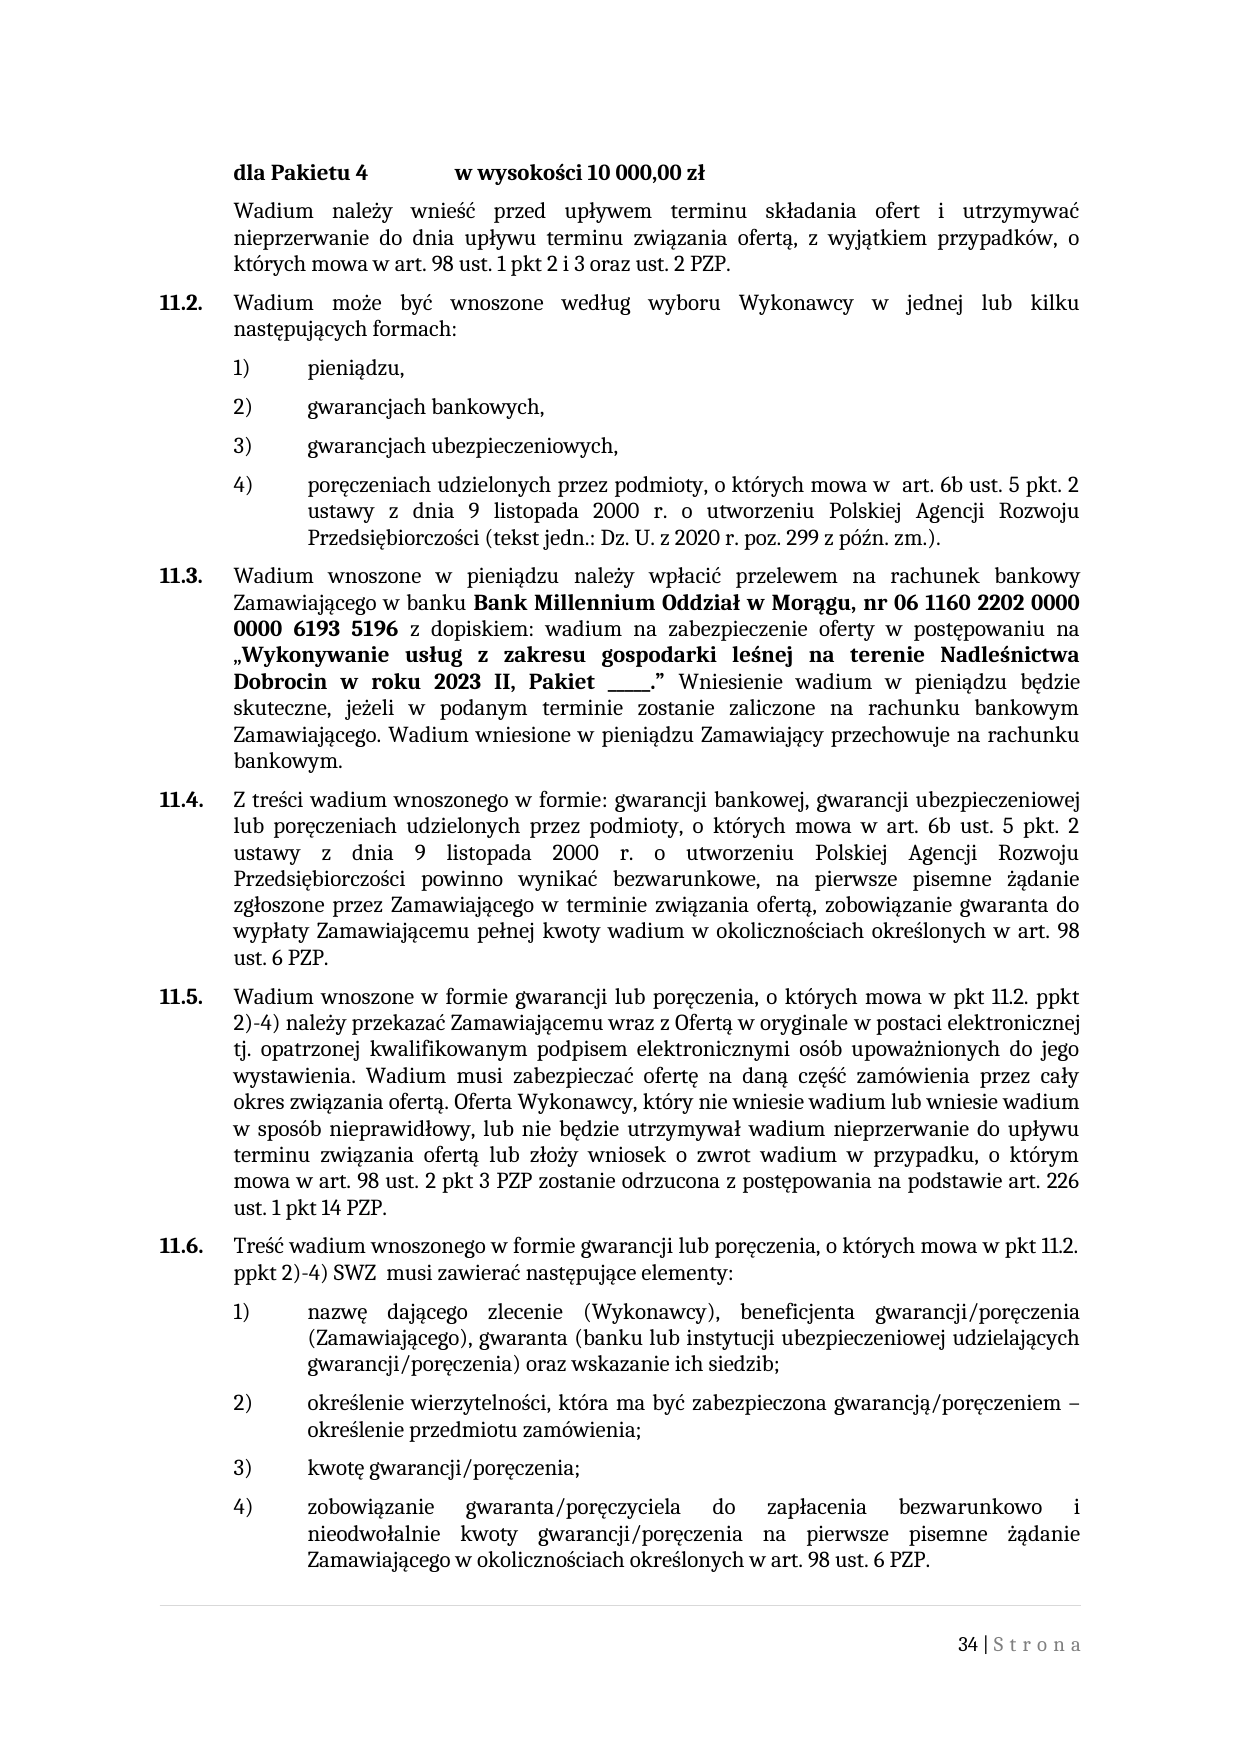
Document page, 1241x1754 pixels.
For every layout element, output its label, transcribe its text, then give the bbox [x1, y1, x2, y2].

text 11.2. Wadium może być wnoszone według wyboru Wykonawcy w jednej lub kilku następujących formach: [159, 290, 1081, 343]
text 11.6. Treść wadium wnoszonego w formie gwarancji lub poręczenia, o których mowa w pkt 11.2. ppkt 2)-4) SWZ musi zawierać następujące elementy: [159, 1233, 1081, 1286]
text 11.4. Z treści wadium wnoszonego w formie: gwarancji bankowej, gwarancji ubezpieczeniowej lub poręczeniach udzielonych przez podmioty, o których mowa w art. 6b ust. 5 pkt. 2 ustawy z dnia 9 listopada 2000 r. o utworzeniu Polskiej Agencji Rozwoju Przedsiębiorczości powinno wynikać bezwarunkowe, na pierwsze pisemne żądanie zgłoszone przez Zamawiającego w terminie związania ofertą, zobowiązanie gwaranta do wypłaty Zamawiającemu pełnej kwoty wadium w okolicznościach określonych w art. 98 ust. 6 PZP. [159, 787, 1081, 971]
text 11.3. Wadium wnoszone w pieniądzu należy wpłacić przelewem na rachunek bankowy Zamawiającego w banku Bank Millennium Oddział w Morągu, nr 06 1160 2202 0000 0000 6193 5196 z dopiskiem: wadium na zabezpieczenie oferty w postępowaniu na „Wykonywanie usług z zakresu gospodarki leśnej na terenie Nadleśnictwa Dobrocin w roku 2023 II, Pakiet _____.” Wniesienie wadium w pieniądzu będzie skuteczne, jeżeli w podanym terminie zostanie zaliczone na rachunku bankowym Zamawiającego. Wadium wniesione w pieniądzu Zamawiający przechowuje na rachunku bankowym. [159, 563, 1081, 774]
text 3) kwotę gwarancji/poręczenia; [233, 1455, 1081, 1482]
text dla Pakietu 4 w wysokości 10 000,00 zł [159, 159, 1081, 186]
text 11.5. Wadium wnoszone w formie gwarancji lub poręczenia, o których mowa w pkt 11.2. ppkt 2)-4) należy przekazać Zamawiającemu wraz z Ofertą w oryginale w postaci elektronicznej tj. opatrzonej kwalifikowanym podpisem elektronicznymi osób upoważnionych do jego wystawienia. Wadium musi zabezpieczać ofertę na daną część zamówienia przez cały okres związania ofertą. Oferta Wykonawcy, który nie wniesie wadium lub wniesie wadium w sposób nieprawidłowy, lub nie będzie utrzymywał wadium nieprzerwanie do upływu terminu związania ofertą lub złoży wniosek o zwrot wadium w przypadku, o którym mowa w art. 98 ust. 2 pkt 3 PZP zostanie odrzucona z postępowania na podstawie art. 226 ust. 1 pkt 14 PZP. [159, 983, 1081, 1221]
text Wadium należy wnieść przed upływem terminu składania ofert i utrzymywać nieprzerwanie do dnia upływu terminu związania ofertą, z wyjątkiem przypadków, o których mowa w art. 98 ust. 1 pkt 2 i 3 oraz ust. 2 PZP. [233, 198, 1081, 277]
text 1) nazwę dającego zlecenie (Wykonawcy), beneficjenta gwarancji/poręczenia (Zamawiającego), gwaranta (banku lub instytucji ubezpieczeniowej udzielających gwarancji/poręczenia) oraz wskazanie ich siedzib; [233, 1298, 1081, 1377]
text 4) poręczeniach udzielonych przez podmioty, o których mowa w art. 6b ust. 5 pkt. 2 ustawy z dnia 9 listopada 2000 r. o utworzeniu Polskiej Agencji Rozwoju Przedsiębiorczości (tekst jedn.: Dz. U. z 2020 r. poz. 299 z późn. zm.). [233, 472, 1081, 551]
text 2) określenie wierzytelności, która ma być zabezpieczona gwarancją/poręczeniem – określenie przedmiotu zamówienia; [233, 1390, 1081, 1443]
text 3) gwarancjach ubezpieczeniowych, [233, 433, 1081, 459]
text 2) gwarancjach bankowych, [233, 394, 1081, 420]
text 4) zobowiązanie gwaranta/poręczyciela do zapłacenia bezwarunkowo i nieodwołalnie kwoty gwarancji/poręczenia na pierwsze pisemne żądanie Zamawiającego w okolicznościach określonych w art. 98 ust. 6 PZP. [233, 1494, 1081, 1573]
text 1) pieniądzu, [233, 355, 1081, 381]
